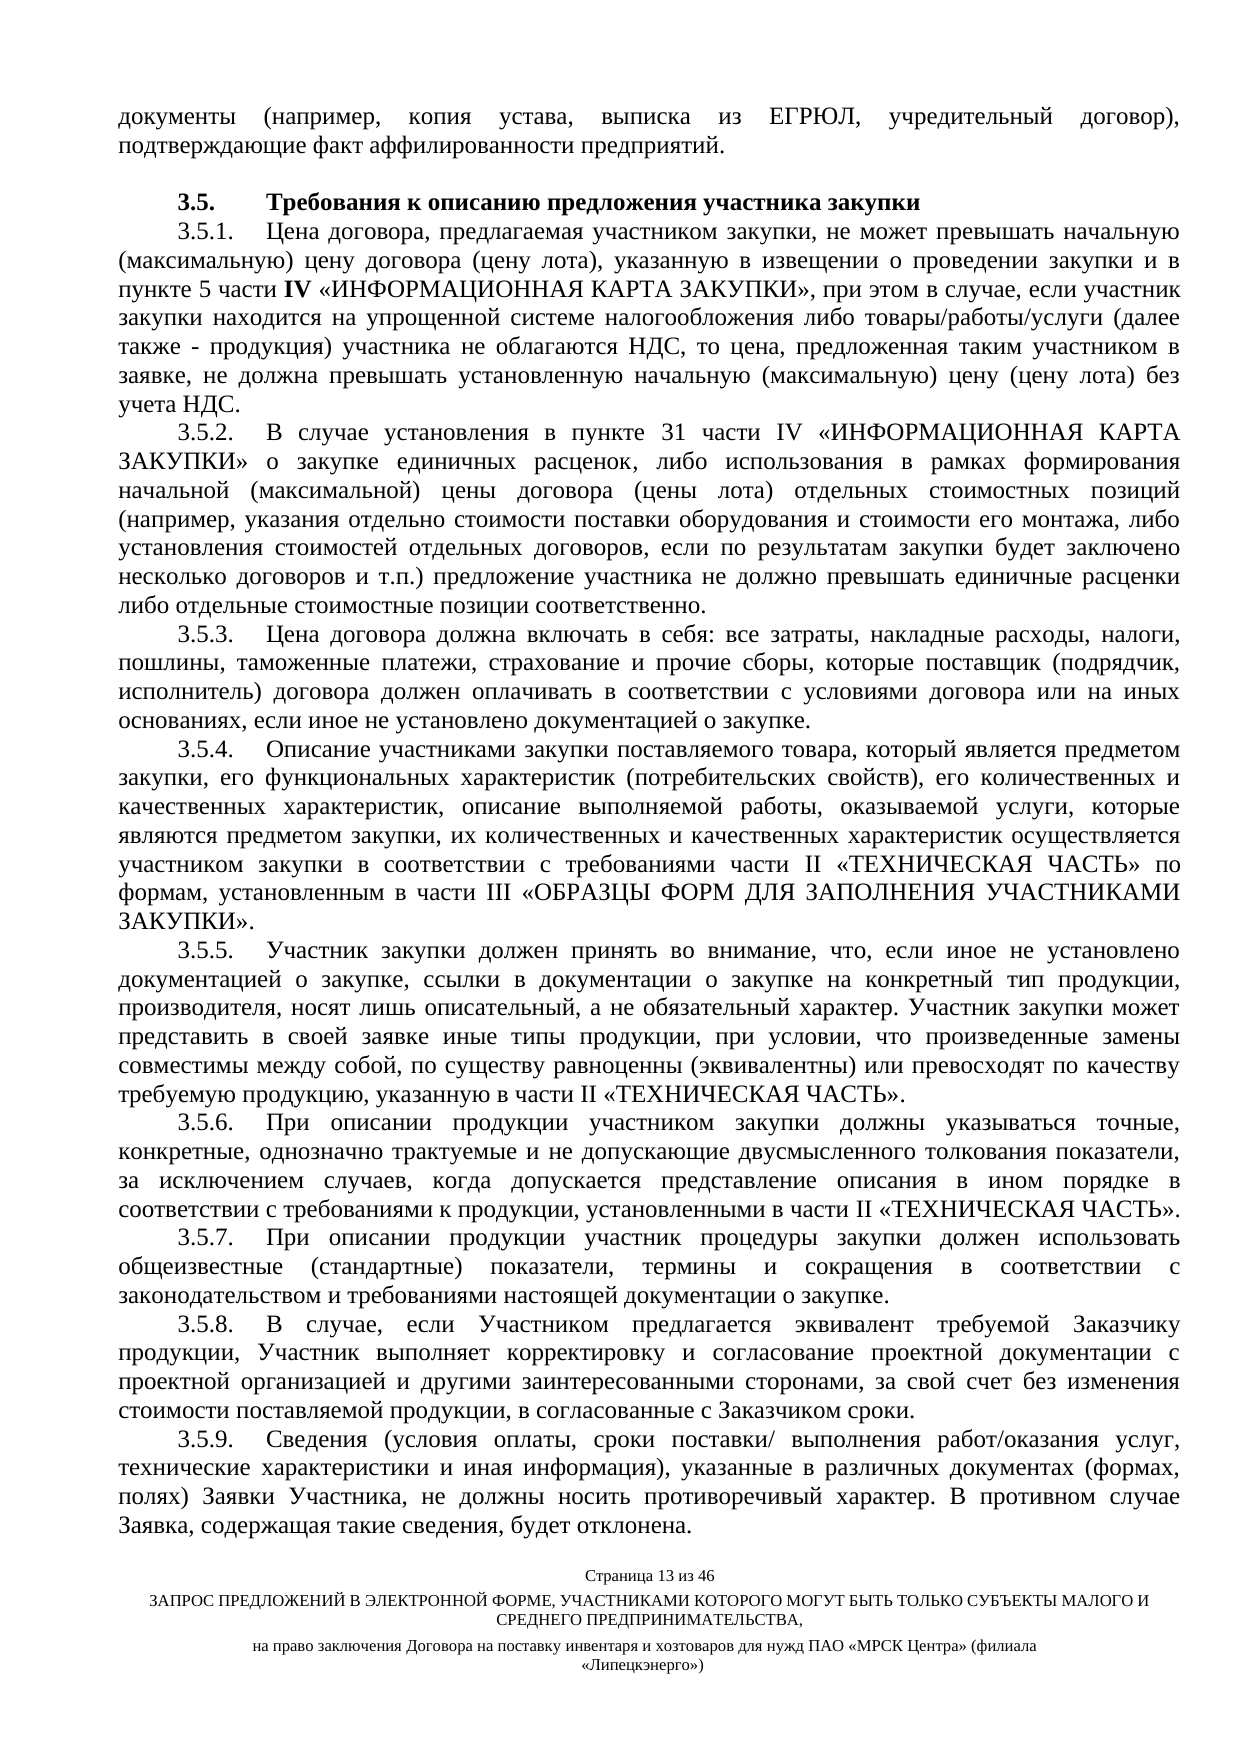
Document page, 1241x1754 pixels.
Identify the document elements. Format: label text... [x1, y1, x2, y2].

subtitle При описании продукции участник процедуры закупки должен использовать общеизвестные (стандартные) показатели, термины и сокращения в соответствии с законодательством и требованиями настоящей документации о закупке. [118, 1222, 1181, 1309]
subtitle В случае установления в пункте 31 части IV «ИНФОРМАЦИОННАЯ КАРТА ЗАКУПКИ» о закупке единичных расценок, либо использования в рамках формирования начальной (максимальной) цены договора (цены лота) отдельных стоимостных позиций (например, указания отдельно стоимости поставки оборудования и стоимости его монтажа, либо установления стоимостей отдельных договоров, если по результатам закупки будет заключено несколько договоров и т.п.) предложение участника не должно превышать единичные расценки либо отдельные стоимостные позиции соответственно. [118, 417, 1181, 619]
subtitle Цена договора должна включать в себя: все затраты, накладные расходы, налоги, пошлины, таможенные платежи, страхование и прочие сборы, которые поставщик (подрядчик, исполнитель) договора должен оплачивать в соответствии с условиями договора или на иных основаниях, если иное не установлено документацией о закупке. [118, 619, 1181, 734]
subtitle Описание участниками закупки поставляемого товара, который является предметом закупки, его функциональных характеристик (потребительских свойств), его количественных и качественных характеристик, описание выполняемой работы, оказываемой услуги, которые являются предметом закупки, их количественных и качественных характеристик осуществляется участником закупки в соответствии с требованиями части II «ТЕХНИЧЕСКАЯ ЧАСТЬ» по формам, установленным в части III «ОБРАЗЦЫ ФОРМ ДЛЯ ЗАПОЛНЕНИЯ УЧАСТНИКАМИ ЗАКУПКИ». [118, 734, 1181, 935]
subtitle Цена договора, предлагаемая участником закупки, не может превышать начальную (максимальную) цену договора (цену лота), указанную в извещении о проведении закупки и в пункте 5 части IV «ИНФОРМАЦИОННАЯ КАРТА ЗАКУПКИ», при этом в случае, если участник закупки находится на упрощенной системе налогообложения либо товары/работы/услуги (далее также - продукция) участника не облагаются НДС, то цена, предложенная таким участником в заявке, не должна превышать установленную начальную (максимальную) цену (цену лота) без учета НДС. [118, 216, 1181, 417]
subtitle Сведения (условия оплаты, сроки поставки/ выполнения работ/оказания услуг, технические характеристики и иная информация), указанные в различных документах (формах, полях) Заявки Участника, не должны носить противоречивый характер. В противном случае Заявка, содержащая такие сведения, будет отклонена. [118, 1424, 1181, 1539]
subtitle В случае, если Участником предлагается эквивалент требуемой Заказчику продукции, Участник выполняет корректировку и согласование проектной документации с проектной организацией и другими заинтересованными сторонами, за свой счет без изменения стоимости поставляемой продукции, в согласованные с Заказчиком сроки. [118, 1309, 1181, 1424]
subtitle Требования к описанию предложения участника закупки [118, 187, 1181, 216]
subtitle Участник закупки должен принять во внимание, что, если иное не установлено документацией о закупке, ссылки в документации о закупке на конкретный тип продукции, производителя, носят лишь описательный, а не обязательный характер. Участник закупки может представить в своей заявке иные типы продукции, при условии, что произведенные замены совместимы между собой, по существу равноценны (эквивалентны) или превосходят по качеству требуемую продукцию, указанную в части II «ТЕХНИЧЕСКАЯ ЧАСТЬ». [118, 935, 1181, 1107]
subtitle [118, 101, 1181, 159]
subtitle При описании продукции участником закупки должны указываться точные, конкретные, однозначно трактуемые и не допускающие двусмысленного толкования показатели, за исключением случаев, когда допускается представление описания в ином порядке в соответствии с требованиями к продукции, установленными в части II «ТЕХНИЧЕСКАЯ ЧАСТЬ». [118, 1107, 1181, 1222]
